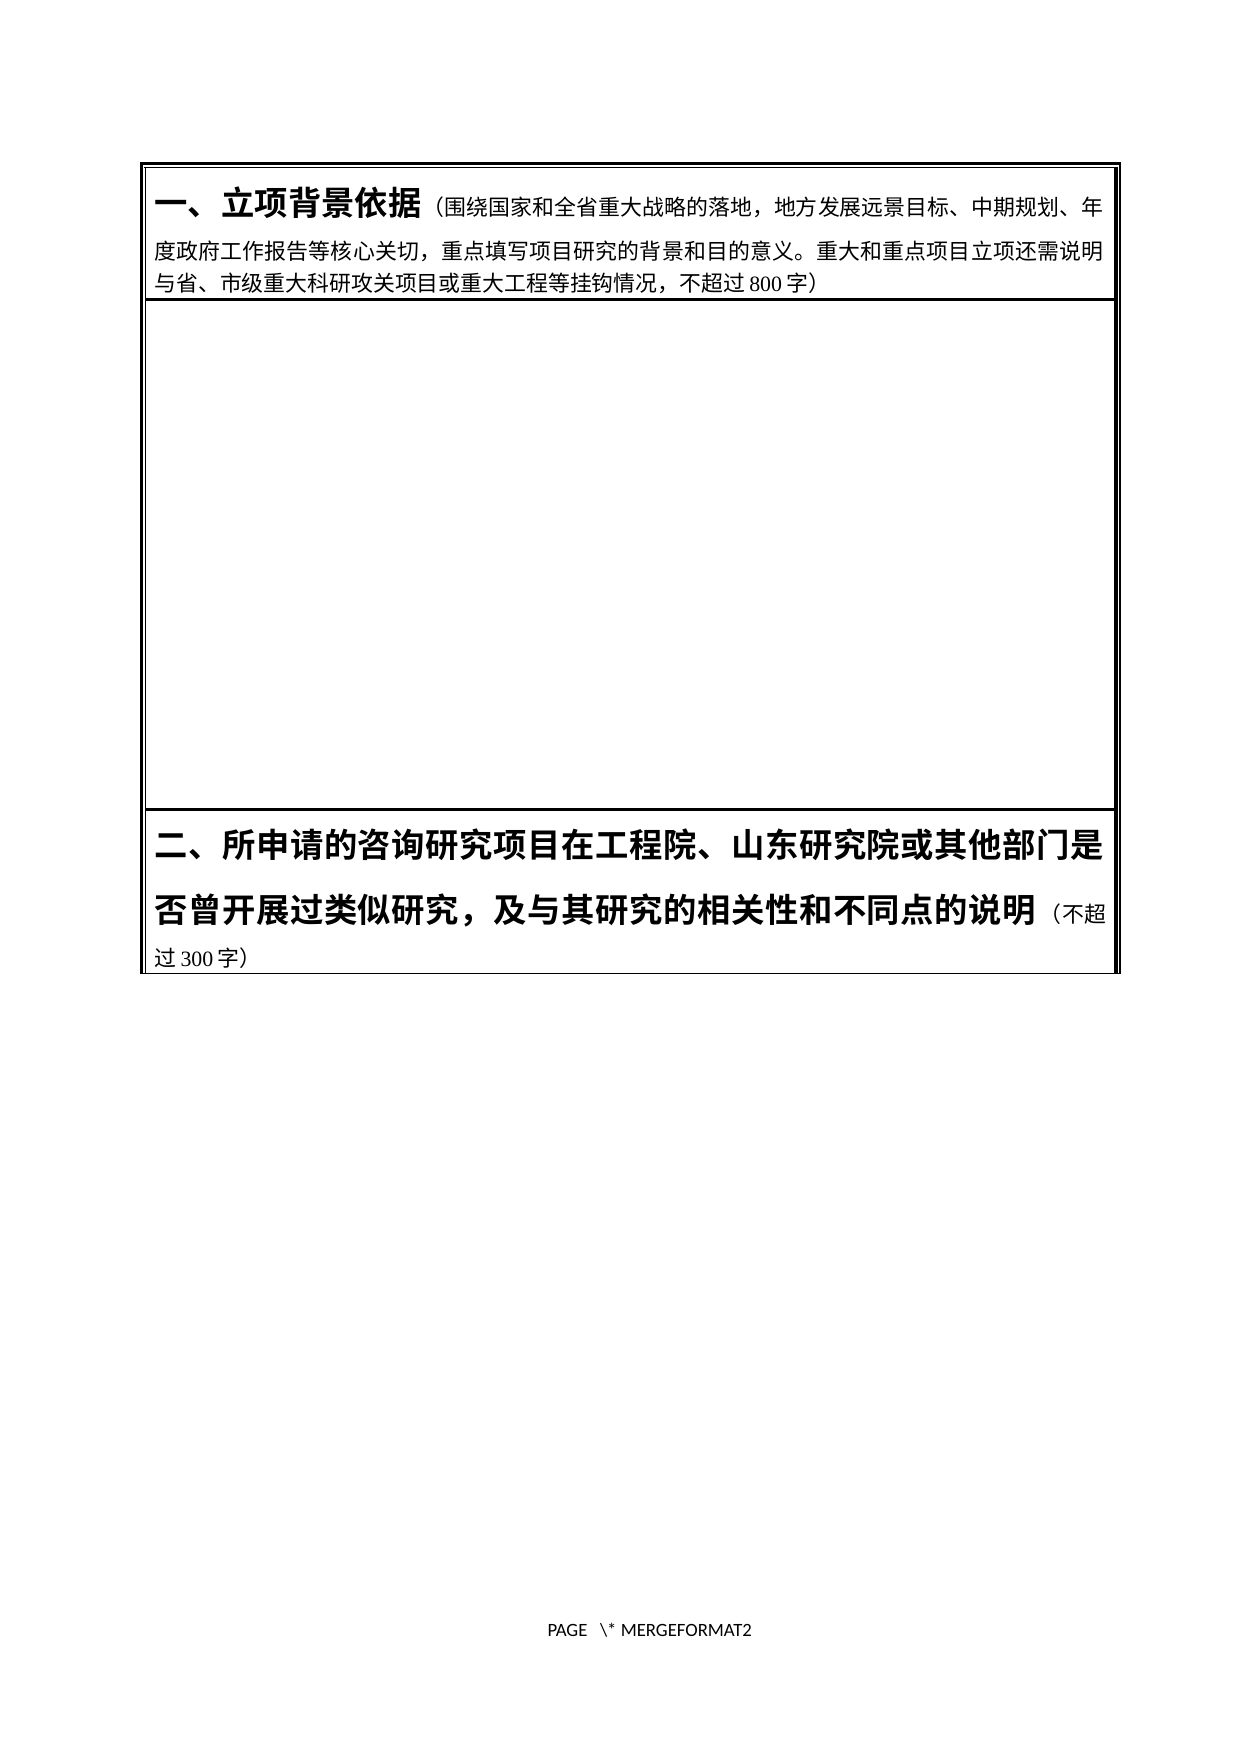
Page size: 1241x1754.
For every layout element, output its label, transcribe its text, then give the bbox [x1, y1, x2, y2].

table_cell [146, 301, 1114, 807]
table_header 一、立项背景依据（围绕国家和全省重大战略的落地，地方发展远景目标、中期规划、年度政府工作报告等核心关切，重点填写项目研究的背景和目的意义。重大和重点项目立项还需说明与省、市级重大科研攻关项目或重大工程等挂钩情况，不超过800字） [146, 168, 1114, 298]
table_cell 二、所申请的咨询研究项目在工程院、山东研究院或其他部门是否曾开展过类似研究，及与其研究的相关性和不同点的说明（不超过300字） [146, 811, 1114, 973]
